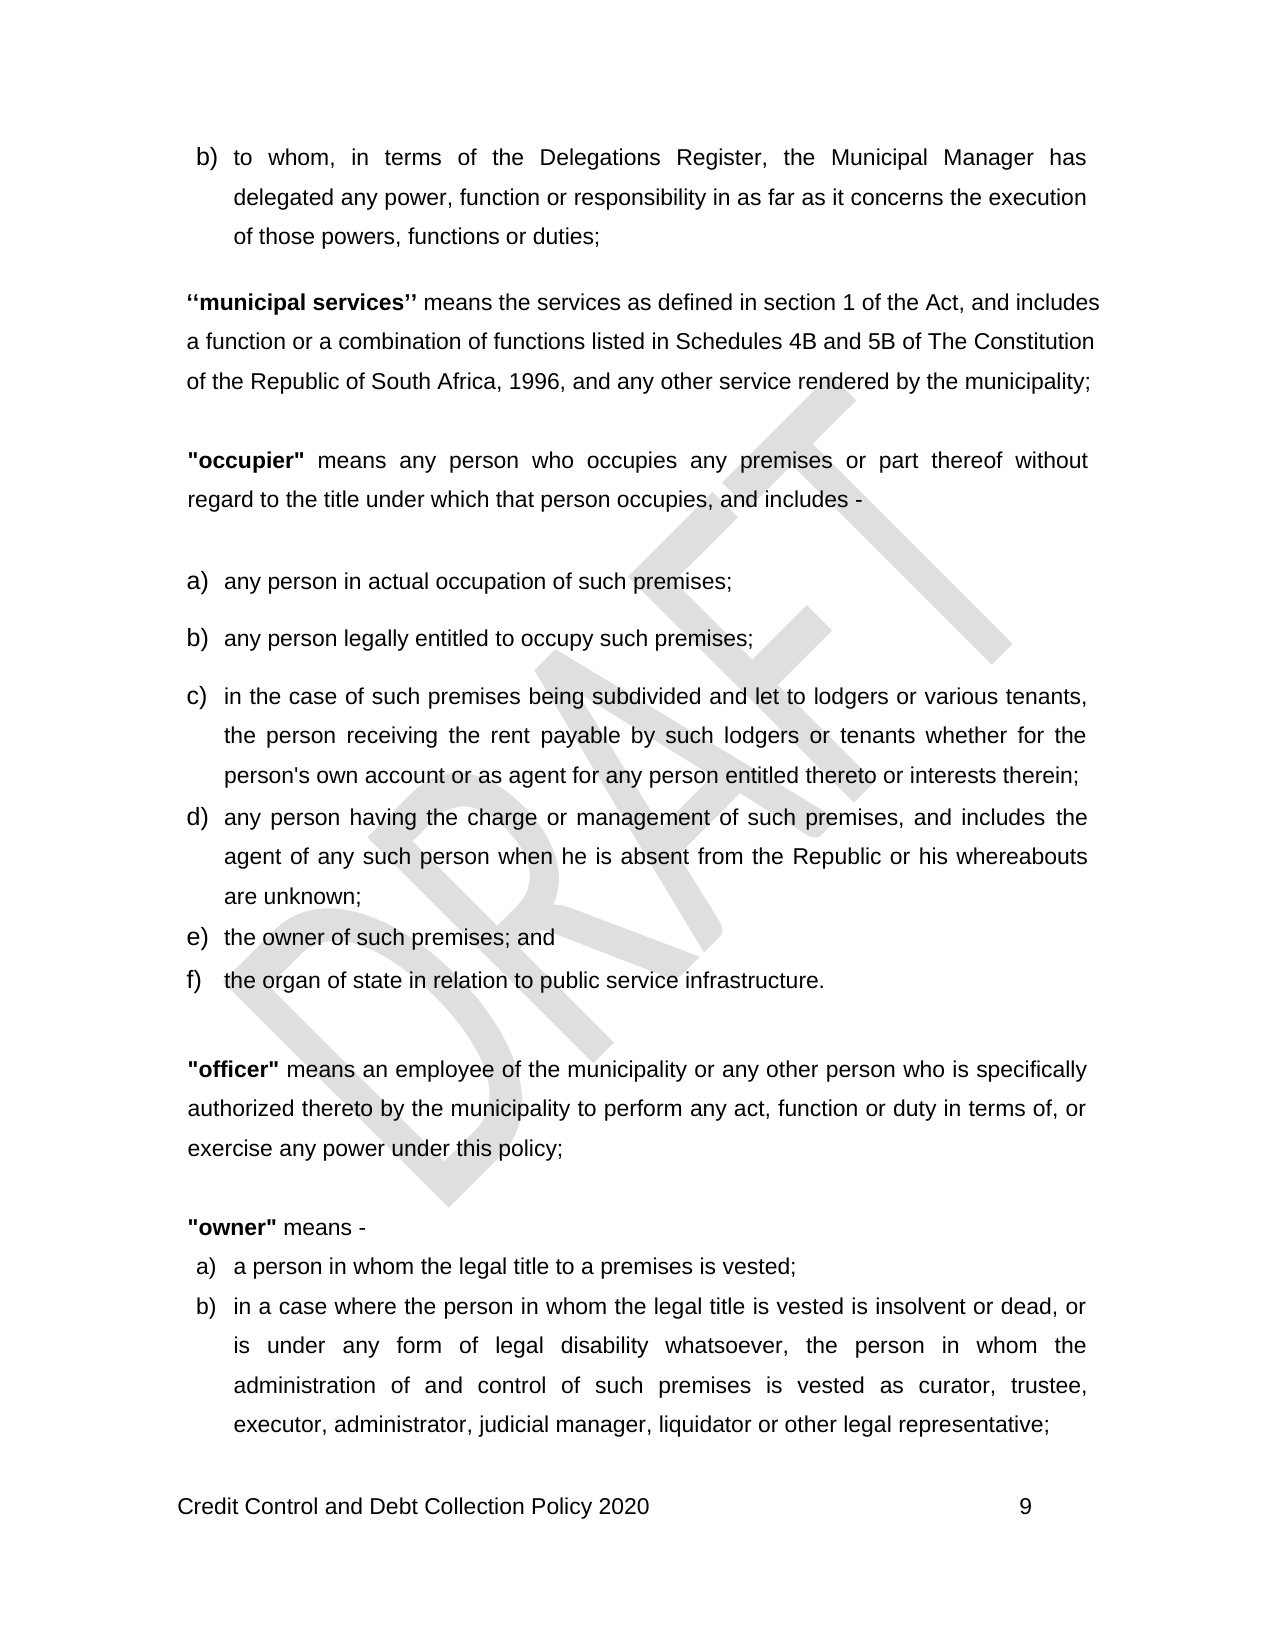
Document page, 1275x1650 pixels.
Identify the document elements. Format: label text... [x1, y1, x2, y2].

list any person in actual occupation of such premises; [186, 566, 1102, 594]
text "officer" means an employee of the municipality or any other person who is specifically authorized thereto by the municipality to perform any act, function or duty in terms of, or exercise any power under this policy; [187, 1056, 1088, 1161]
list to whom, in terms of the Delegations Register, the Municipal Manager has delegated any power, function or responsibility in as far as it concerns the execution of those powers, functions or duties; [196, 142, 1087, 249]
list in a case where the person in whom the legal title is vested is insolvent or dead, or is under any form of legal disability whatsoever, the person in whom the administration of and control of such premises is vested as curator, trustee, executor, administrator, judicial manager, liquidator or other legal representative; [196, 1293, 1088, 1438]
text "occupier" means any person who occupies any premises or part thereof without regard to the title under which that person occupies, and includes - [187, 447, 1088, 513]
text ‘‘municipal services’’ means the services as defined in section 1 of the Act, and includes a function or a combination of functions listed in Schedules 4B and 5B of The Constitution of the Republic of South Africa, 1996, and any other service rendered by the municipality; [186, 289, 1102, 394]
list in the case of such premises being subdivided and let to lodgers or various tenants, the person receiving the rent payable by such lodgers or tenants whether for the person's own account or as agent for any person entitled thereto or interests therein; [186, 681, 1087, 788]
text "owner" means - [187, 1214, 1102, 1240]
list the organ of state in relation to public service infrastructure. [186, 965, 1102, 994]
list a person in whom the legal title to a premises is vested; [196, 1253, 1102, 1280]
list any person legally entitled to occupy such premises; [186, 623, 1102, 652]
list the owner of such premises; and [186, 922, 1102, 951]
list any person having the charge or management of such premises, and includes the agent of any such person when he is absent from the Republic or his whereabouts are unknown; [186, 801, 1088, 909]
